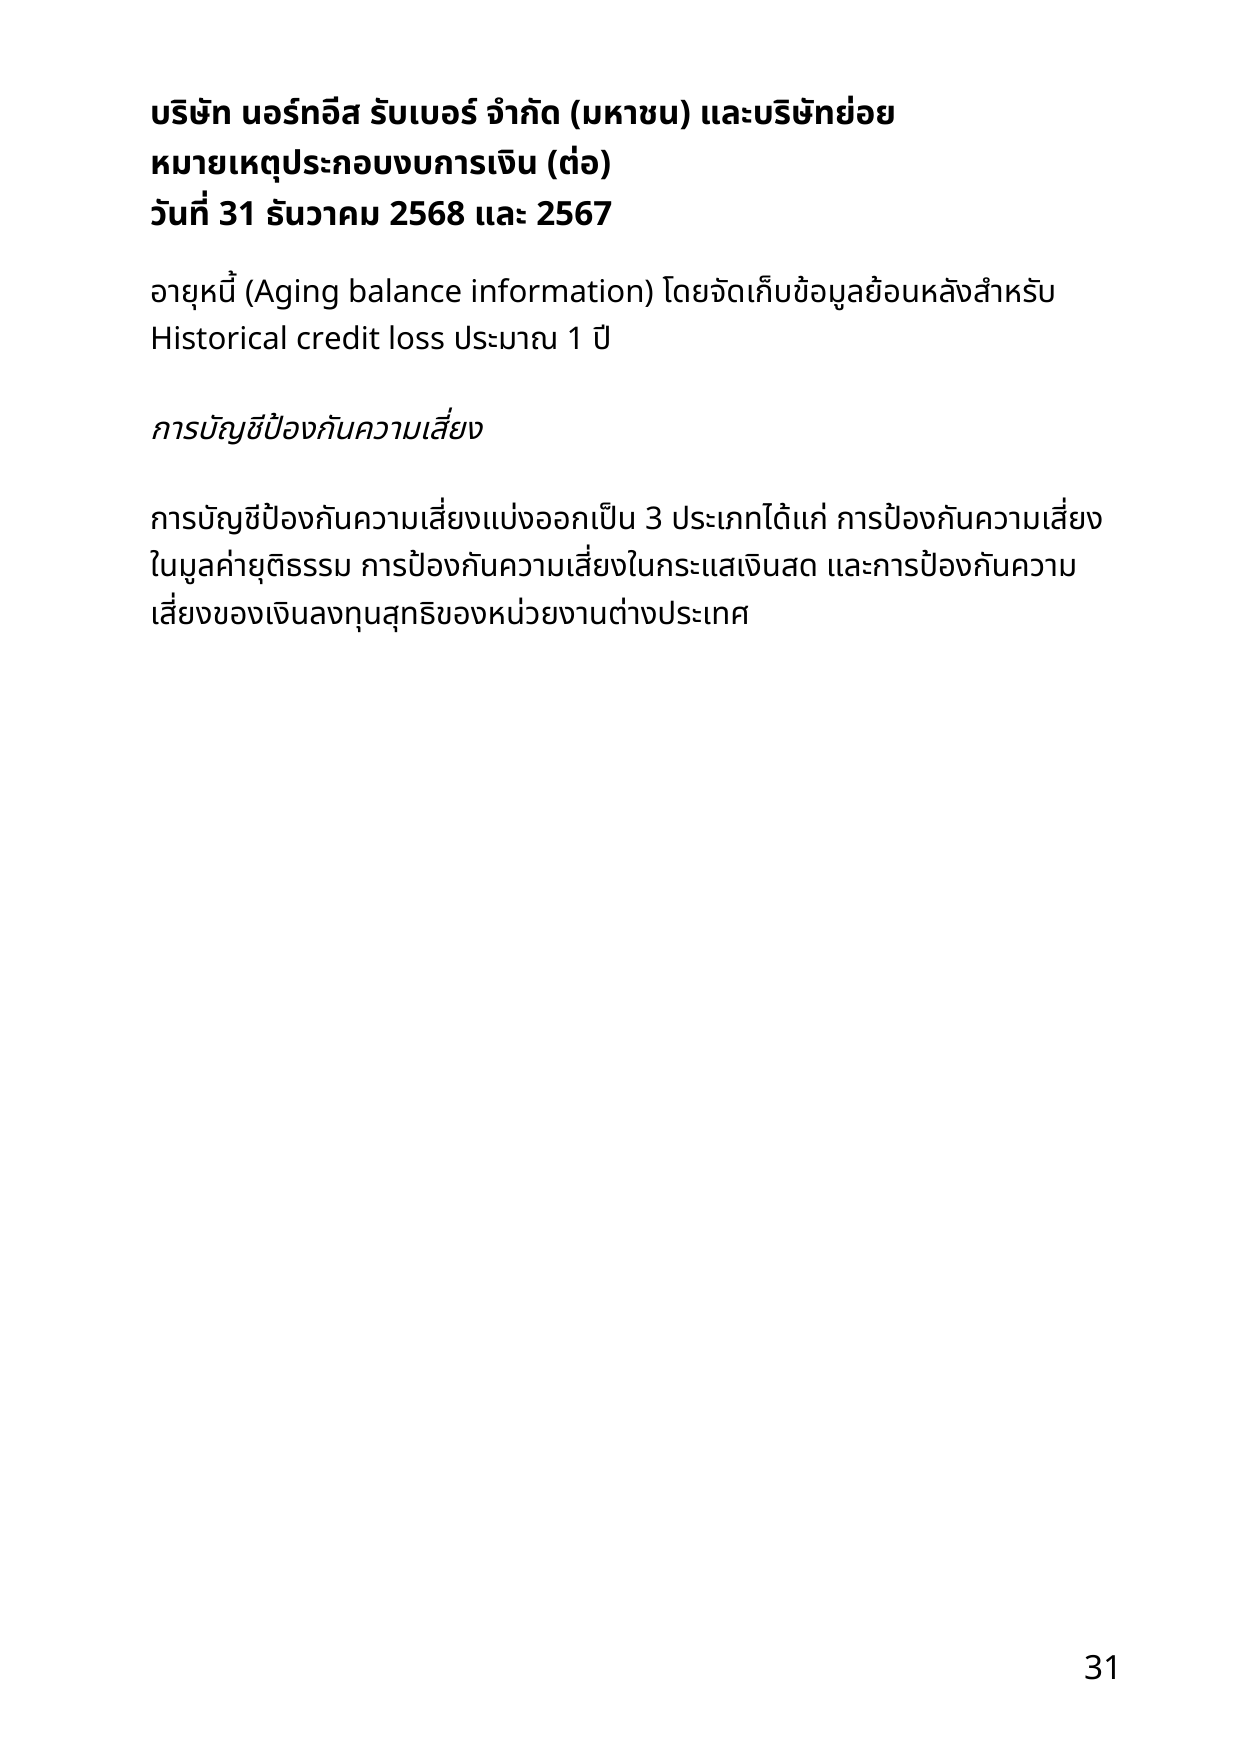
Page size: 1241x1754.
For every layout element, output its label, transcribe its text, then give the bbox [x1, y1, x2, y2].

text การบัญชีป้องกันความเสี่ยง [150, 406, 1122, 454]
text การบัญชีป้องกันความเสี่ยงแบ่งออกเป็น 3 ประเภทได้แก่ การป้องกันความเสี่ยงในมูลค่ายุติธรรม การป้องกันความเสี่ยงในกระแสเงินสด และการป้องกันความเสี่ยงของเงินลงทุนสุทธิของหน่วยงานต่างประเทศ [150, 496, 1122, 638]
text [150, 269, 1122, 364]
